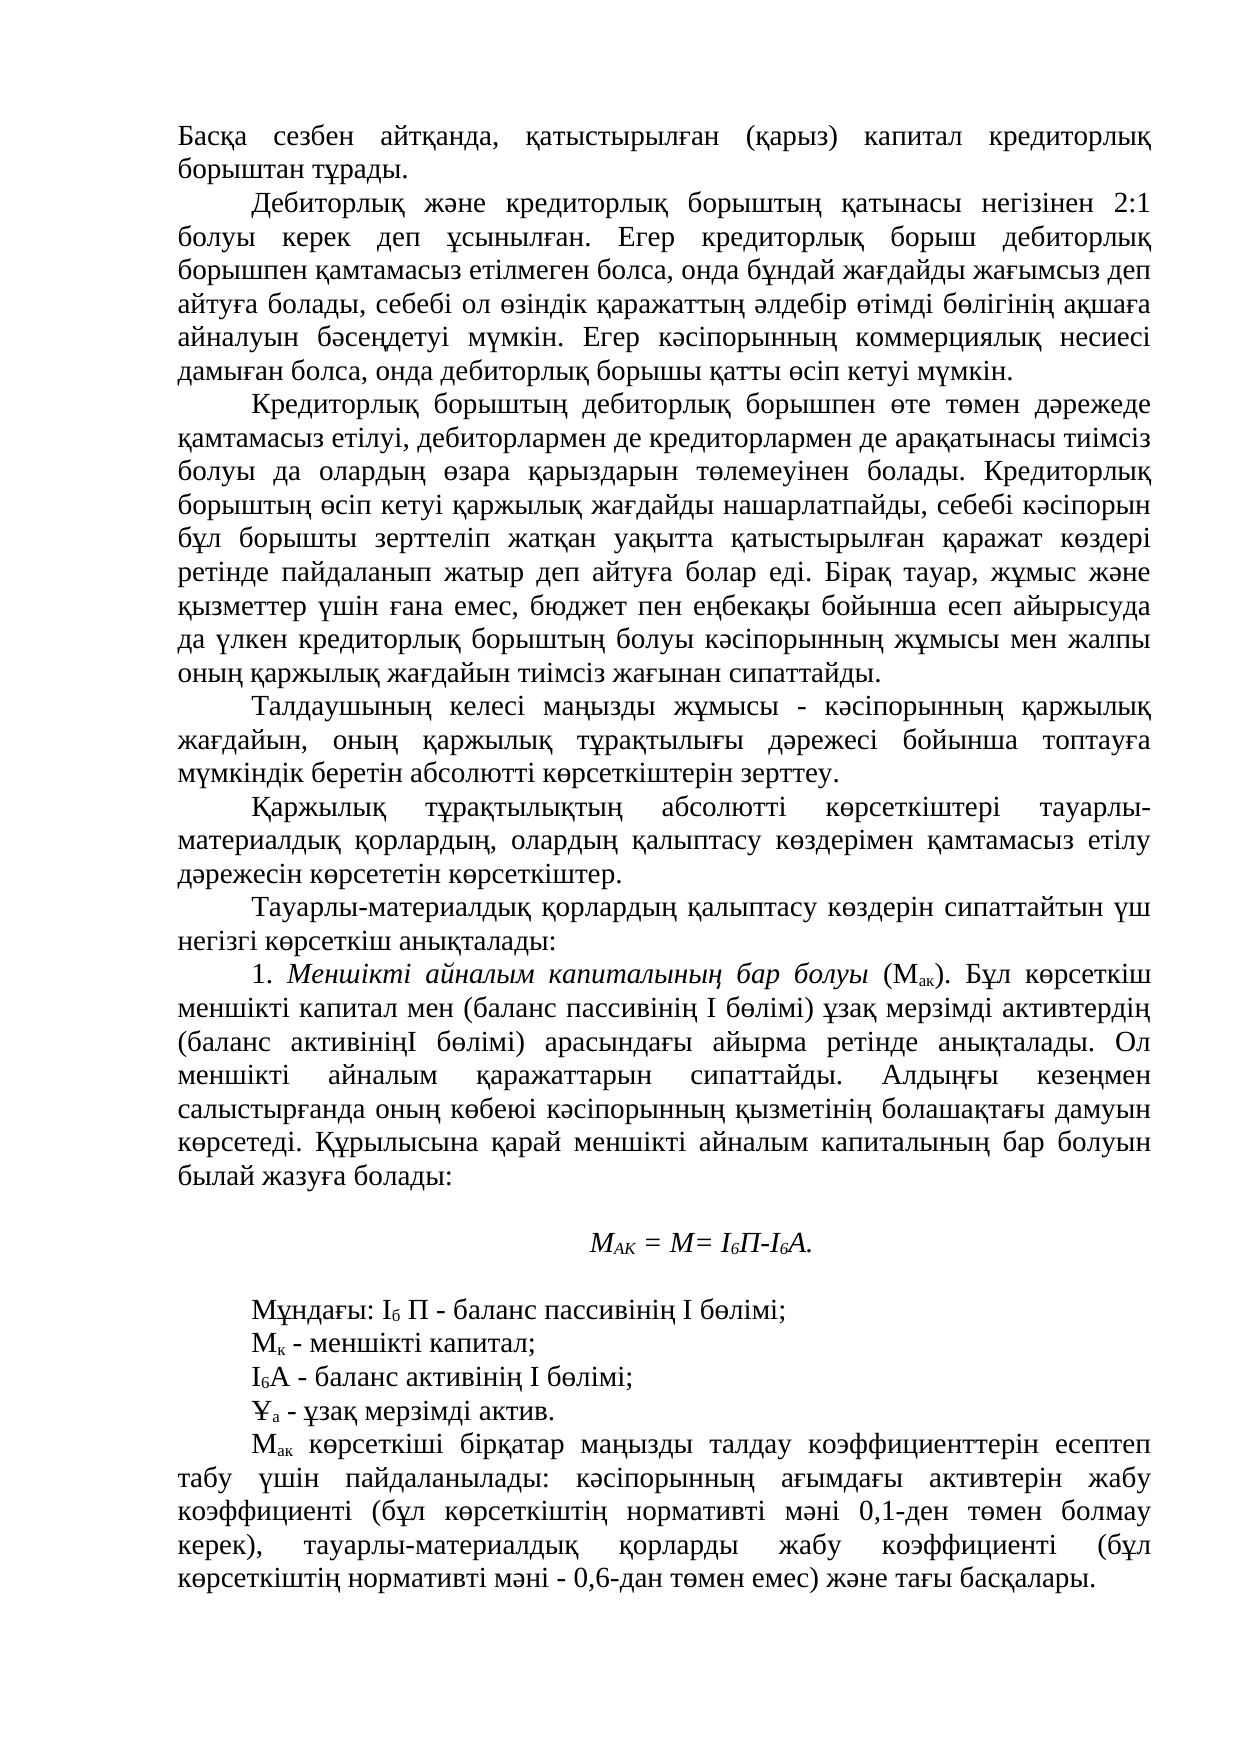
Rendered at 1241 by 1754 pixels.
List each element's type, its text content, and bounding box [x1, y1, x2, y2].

text 1. Меншікті айналым капиталының бар болуы (Мак). Бұл көрсеткіш меншікті капитал мен (баланс пассивінің I бөлімі) ұзақ мерзімді активтердің (баланс активініңI бөлімі) арасындағы айырма ретінде анықталады. Ол меншікті айналым қаражаттарын сипаттайды. Алдыңғы кезеңмен салыстырғанда оның көбеюі кәсіпорынның қызметінің болашақтағы дамуын көрсетеді. Құрылысына қарай меншікті айналым капиталының бар болуын былай жазуға болады: [177, 957, 1152, 1191]
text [177, 118, 1152, 185]
text Қаржылық тұрақтылықтың абсолютті көрсеткіштері тауарлы-материалдық қорлардың, олардың қалыптасу көздерімен қамтамасыз етілу дәрежесін көрсететін көрсеткіштер. [177, 789, 1152, 889]
text Кредиторлық борыштың дебиторлық борышпен өте төмен дәрежеде қамтамасыз етілуі, дебиторлармен де кредиторлармен де арақатынасы тиімсіз болуы да олардың өзара қарыздарын төлемеуінен болады. Кредиторлық борыштың өсіп кетуі қаржылық жағдайды нашарлатпайды, себебі кәсіпорын бұл борышты зерттеліп жатқан уақытта қатыстырылған қаражат көздері ретінде пайдаланып жатыр деп айтуға болар еді. Бірақ тауар, жұмыс және қызметтер үшін ғана емес, бюджет пен еңбекақы бойынша есеп айырысуда да үлкен кредиторлық борыштың болуы кәсіпорынның жұмысы мен жалпы оның қаржылық жағдайын тиімсіз жағынан сипаттайды. [177, 386, 1152, 688]
text Дебиторлық және кредиторлық борыштың қатынасы негізінен 2:1 болуы керек деп ұсынылған. Егер кредиторлық борыш дебиторлық борышпен қамтамасыз етілмеген болса, онда бұндай жағдайды жағымсыз деп айтуға болады, себебі ол өзіндік қаражаттың әлдебір өтімді бөлігінің ақшаға айналуын бәсеңдетуі мүмкін. Егер кәсіпорынның коммерциялық несиесі дамыған болса, онда дебиторлық борышы қатты өсіп кетуі мүмкін. [177, 185, 1152, 386]
text Мк - меншікті капитал; [177, 1326, 1152, 1359]
text Тауарлы-материалдық қорлардың қалыптасу көздерін сипаттайтын үш негізгі көрсеткіш анықталады: [177, 889, 1152, 957]
text Ұа - ұзақ мерзімді актив. [177, 1393, 1152, 1426]
text МАК = М= І6П-І6А. [177, 1225, 1152, 1258]
text Талдаушының келесі маңызды жұмысы - кәсіпорынның қаржылық жағдайын, оның қаржылық тұрақтылығы дәрежесі бойынша топтауға мүмкіндік беретін абсолютті көрсеткіштерін зерттеу. [177, 688, 1152, 789]
text Мак көрсеткіші бірқатар маңызды талдау коэффициенттерін есептеп табу үшін пайдаланылады: кәсіпорынның ағымдағы активтерін жабу коэффициенті (бұл көрсеткіштің нормативті мәні 0,1-ден төмен болмау керек), тауарлы-материалдық қорларды жабу коэффициенті (бұл көрсеткіштің нормативті мәні - 0,6-дан төмен емес) және тағы басқалары. [177, 1426, 1152, 1594]
text І6А - баланс активінің I бөлімі; [177, 1359, 1152, 1393]
text Мұндағы: Іб П - баланс пассивінің I бөлімі; [177, 1292, 1152, 1326]
